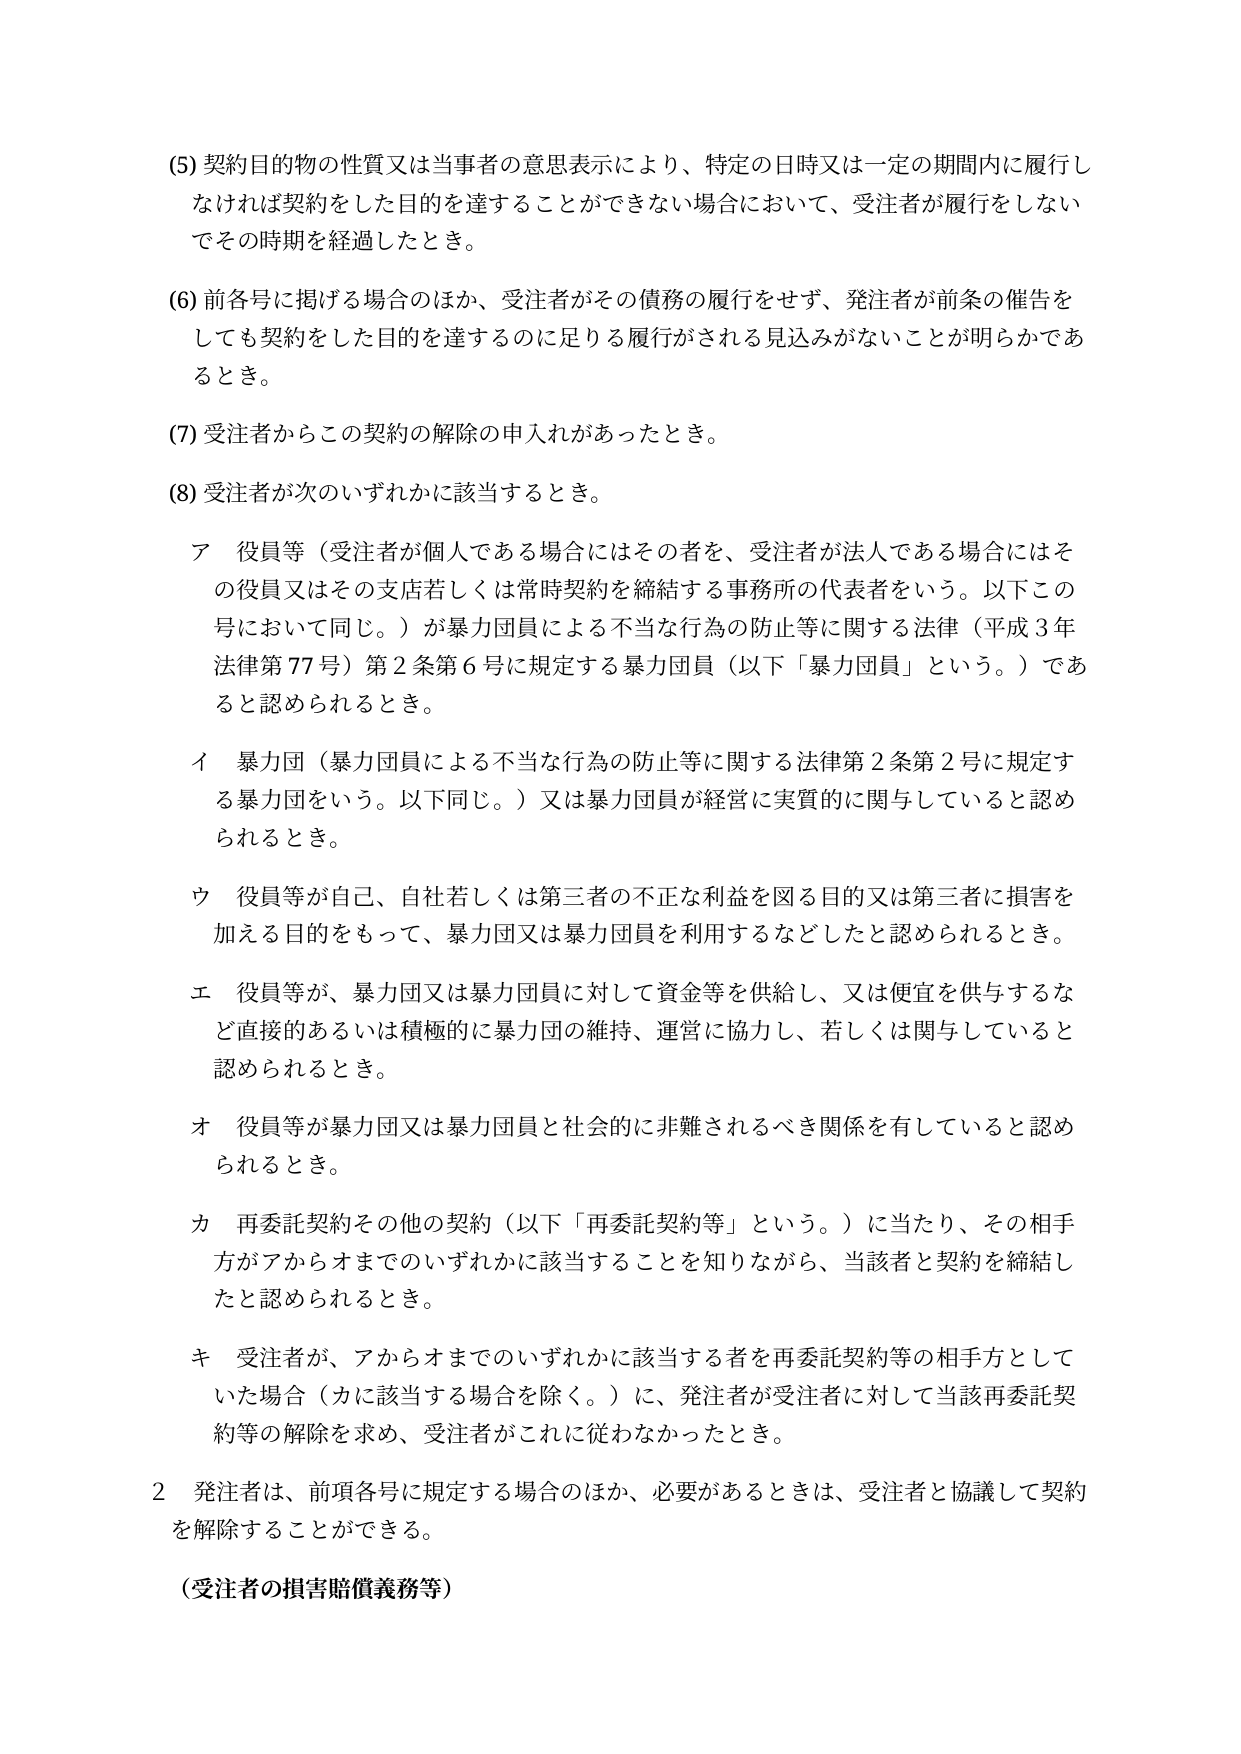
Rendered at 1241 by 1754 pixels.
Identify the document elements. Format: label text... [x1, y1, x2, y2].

text ウ 役員等が自己、自社若しくは第三者の不正な利益を図る目的又は第三者に損害を加える目的をもって、暴力団又は暴力団員を利用するなどしたと認められるとき。 [189, 879, 1093, 949]
text キ 受注者が、アからオまでのいずれかに該当する者を再委託契約等の相手方としていた場合（カに該当する場合を除く。）に、発注者が受注者に対して当該再委託契約等の解除を求め、受注者がこれに従わなかったとき。 [189, 1340, 1093, 1449]
text (8) 受注者が次のいずれかに該当するとき。 [168, 475, 1093, 508]
text ２ 発注者は、前項各号に規定する場合のほか、必要があるときは、受注者と協議して契約を解除することができる。 [148, 1474, 1093, 1545]
text (6) 前各号に掲げる場合のほか、受注者がその債務の履行をせず、発注者が前条の催告をしても契約をした目的を達するのに足りる履行がされる見込みがないことが明らかであるとき。 [168, 282, 1093, 391]
text カ 再委託契約その他の契約（以下「再委託契約等」という。）に当たり、その相手方がアからオまでのいずれかに該当することを知りながら、当該者と契約を締結したと認められるとき。 [189, 1206, 1093, 1314]
text (5) 契約目的物の性質又は当事者の意思表示により、特定の日時又は一定の期間内に履行しなければ契約をした目的を達することができない場合において、受注者が履行をしないでその時期を経過したとき。 [168, 148, 1093, 256]
text イ 暴力団（暴力団員による不当な行為の防止等に関する法律第２条第２号に規定する暴力団をいう。以下同じ。）又は暴力団員が経営に実質的に関与していると認められるとき。 [189, 744, 1093, 853]
text エ 役員等が、暴力団又は暴力団員に対して資金等を供給し、又は便宜を供与するなど直接的あるいは積極的に暴力団の維持、運営に協力し、若しくは関与していると認められるとき。 [189, 975, 1093, 1084]
text ア 役員等（受注者が個人である場合にはその者を、受注者が法人である場合にはその役員又はその支店若しくは常時契約を締結する事務所の代表者をいう。以下この号において同じ。）が暴力団員による不当な行為の防止等に関する法律（平成３年法律第77号）第２条第６号に規定する暴力団員（以下「暴力団員」という。）であると認められるとき。 [189, 534, 1093, 719]
text （受注者の損害賠償義務等） [168, 1571, 1093, 1604]
text オ 役員等が暴力団又は暴力団員と社会的に非難されるべき関係を有していると認められるとき。 [189, 1109, 1093, 1180]
text (7) 受注者からこの契約の解除の申入れがあったとき。 [168, 417, 1093, 450]
